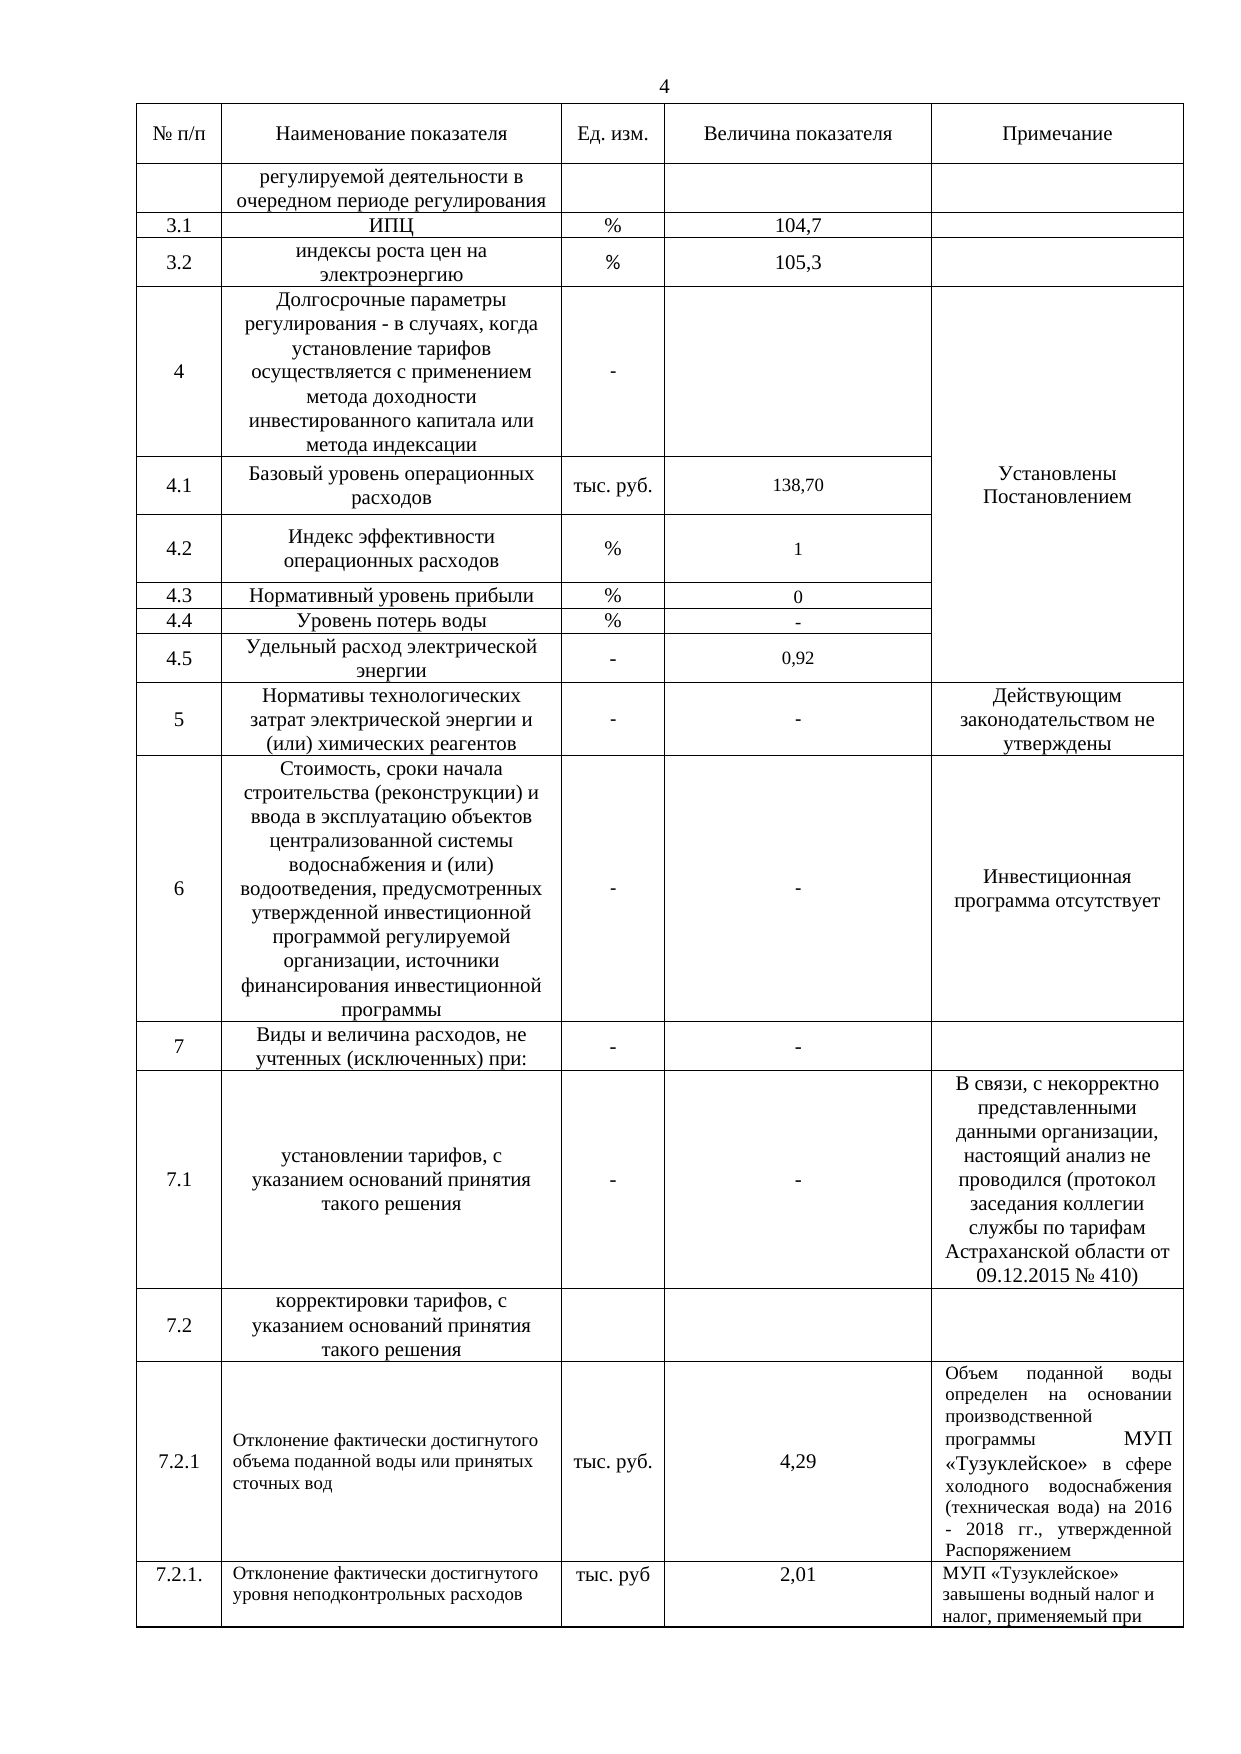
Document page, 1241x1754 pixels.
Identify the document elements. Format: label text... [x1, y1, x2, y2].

table_cell тыс. руб. [562, 457, 664, 513]
table_cell - [562, 1071, 664, 1287]
table_cell В связи, с некорректно представленными данными организации, настоящий анализ не проводился (протокол заседания коллегии службы по тарифам Астраханской области от 09.12.2015 № 410) [932, 1071, 1183, 1287]
table_cell Х [932, 164, 1183, 212]
table_cell Уровень потерь воды [222, 609, 561, 632]
table_cell - [562, 1022, 664, 1070]
table_cell 1 [665, 515, 931, 582]
table_cell Удельный расход электрической энергии [222, 634, 561, 682]
table_cell 4.1 [137, 457, 221, 513]
table_cell 104,7 [665, 213, 931, 237]
table_cell 3.2 [137, 238, 221, 286]
table_cell Отклонение фактически достигнутого объема поданной воды или принятых сточных вод [222, 1362, 561, 1561]
table_cell 138,70 [665, 457, 931, 513]
table_cell ИПЦ [222, 213, 561, 237]
table_cell 2,01 [665, 1562, 931, 1626]
table_cell Нормативы технологических затрат электрической энергии и (или) химических реагентов [222, 683, 561, 755]
table_cell тыс. руб [562, 1562, 664, 1626]
table_cell - [665, 609, 931, 632]
table_cell 4 [137, 287, 221, 456]
table_cell 7.2.1 [137, 1362, 221, 1561]
table_cell [562, 1289, 664, 1361]
table_cell Индекс эффективности операционных расходов [222, 515, 561, 582]
table_cell 4.3 [137, 583, 221, 607]
table_cell [665, 1289, 931, 1361]
table_header Примечание [932, 104, 1183, 163]
table_cell 0 [665, 583, 931, 607]
table_cell [932, 213, 1183, 237]
table_cell 4.2 [137, 515, 221, 582]
table_cell - [562, 287, 664, 456]
table_cell [932, 1289, 1183, 1361]
table_header Наименование показателя [222, 104, 561, 163]
table_cell [665, 164, 931, 212]
table_cell 7.1 [137, 1071, 221, 1287]
table_cell Установлены Постановлением [932, 287, 1183, 682]
table_cell 7.2.1. [137, 1562, 221, 1626]
table_cell Инвестиционная программа отсутствует [932, 756, 1183, 1021]
table_cell % [562, 213, 664, 237]
table_cell % [562, 583, 664, 607]
table_cell Базовый уровень операционных расходов [222, 457, 561, 513]
table_cell % [562, 609, 664, 632]
table_cell % [562, 515, 664, 582]
table_cell 4.4 [137, 609, 221, 632]
table_cell - [562, 634, 664, 682]
table_cell Объем поданной воды определен на основании производственной программы МУП «Тузуклейское» в сфере холодного водоснабжения (техническая вода) на 2016 - 2018 гг., утвержденной Распоряжением [932, 1362, 1183, 1561]
table_cell - [665, 683, 931, 755]
table_cell 4.5 [137, 634, 221, 682]
table_cell 7 [137, 1022, 221, 1070]
table_header Величина показателя [665, 104, 931, 163]
table_header Ед. изм. [562, 104, 664, 163]
table_cell [932, 1022, 1183, 1070]
table_cell Долгосрочные параметры регулирования - в случаях, когда установление тарифов осуществляется с применением метода доходности инвестированного капитала или метода индексации [222, 287, 561, 456]
table_cell 3.1 [137, 213, 221, 237]
table_cell 5 [137, 683, 221, 755]
table_cell - [665, 1022, 931, 1070]
table_cell индексы роста цен на электроэнергию [222, 238, 561, 286]
table_cell установлении тарифов, с указанием оснований принятия такого решения [222, 1071, 561, 1287]
table_header № п/п [137, 104, 221, 163]
table_cell корректировки тарифов, с указанием оснований принятия такого решения [222, 1289, 561, 1361]
table_cell [665, 287, 931, 456]
table_cell 4,29 [665, 1362, 931, 1561]
table_cell Нормативный уровень прибыли [222, 583, 561, 607]
table_cell % [562, 238, 664, 286]
table_cell 0,92 [665, 634, 931, 682]
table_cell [222, 1562, 561, 1626]
table_cell - [562, 683, 664, 755]
table_cell Стоимость, сроки начала строительства (реконструкции) и ввода в эксплуатацию объектов централизованной системы водоснабжения и (или) водоотведения, предусмотренных утвержденной инвестиционной программой регулируемой организации, источники финансирования инвестиционной программы [222, 756, 561, 1021]
table_cell - [665, 756, 931, 1021]
table_cell Виды и величина расходов, не учтенных (исключенных) при: [222, 1022, 561, 1070]
table_cell тыс. руб. [562, 1362, 664, 1561]
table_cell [222, 164, 561, 212]
table_cell Действующим законодательством не утверждены [932, 683, 1183, 755]
table_cell [932, 238, 1183, 286]
table_cell 7.2 [137, 1289, 221, 1361]
table_cell 6 [137, 756, 221, 1021]
table_cell [562, 164, 664, 212]
table_cell - [562, 756, 664, 1021]
table_cell 3 [137, 164, 221, 212]
table_cell 105,3 [665, 238, 931, 286]
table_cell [932, 1562, 1183, 1626]
table_cell - [665, 1071, 931, 1287]
